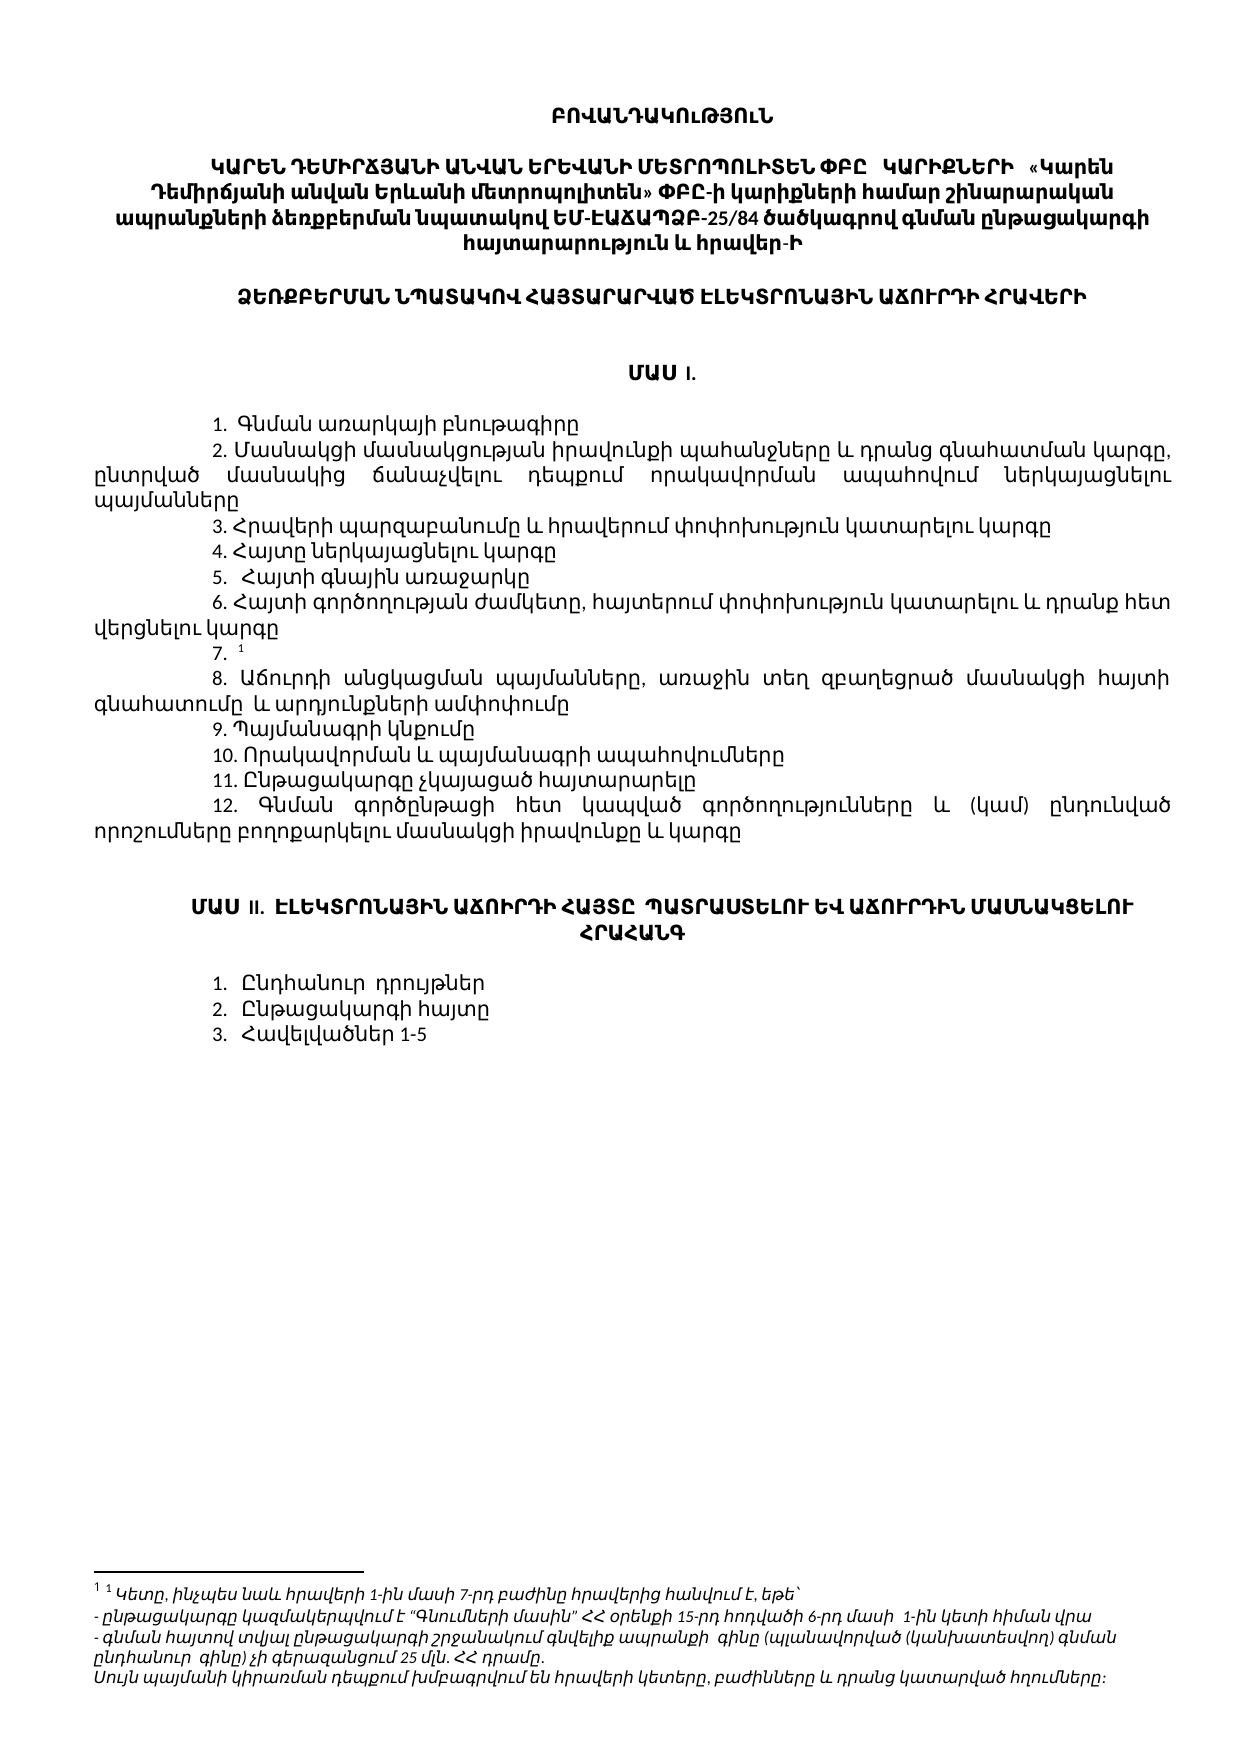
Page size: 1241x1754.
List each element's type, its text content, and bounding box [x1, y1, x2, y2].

text 3. Հավելվածներ 1-5 [94, 1021, 1171, 1047]
text ՁԵՌՔԲԵՐՄԱՆ ՆՊԱՏԱԿՈՎ ՀԱՅՏԱՐԱՐՎԱԾ ԷԼԵԿՏՐՈՆԱՅԻՆ ԱՃՈՒՐԴԻ ՀՐԱՎԵՐԻ [94, 284, 1171, 310]
text 7. 1 [94, 640, 1171, 666]
text 9. Պայմանագրի կնքումը [94, 716, 1171, 742]
text 2. Ընթացակարգի հայտը [94, 996, 1171, 1021]
text 4. Հայտը ներկայացնելու կարգը [94, 538, 1171, 564]
text 5. Հայտի գնային առաջարկը [94, 564, 1171, 589]
text 1. Ընդհանուր դրույթներ [94, 971, 1171, 996]
text ՄԱՍ II. ԷԼԵԿՏՐՈՆԱՅԻՆ ԱՃՈԻՐԴԻ ՀԱՅՏԸ ՊԱՏՐԱՍՏԵԼՈՒ ԵՎ ԱՃՈՒՐԴԻՆ ՄԱՍՆԱԿՑԵԼՈՒ ՀՐԱՀԱՆԳ [94, 894, 1171, 945]
text 8. Աճուրդի անցկացման պայմանները, առաջին տեղ զբաղեցրած մասնակցի հայտի գնահատումը և արդյունքների ամփոփումը [94, 666, 1171, 716]
text ԲՈՎԱՆԴԱԿՈւԹՅՈւՆ [94, 103, 1171, 128]
text 1. Գնման առարկայի բնութագիրը [94, 411, 1171, 437]
text 6. Հայտի գործողության ժամկետը, հայտերում փոփոխություն կատարելու և դրանք հետ վերցնելու կարգը [94, 589, 1171, 640]
text 11. Ընթացակարգը չկայացած հայտարարելը [94, 767, 1171, 793]
text ԿԱՐԵՆ ԴԵՄԻՐՃՅԱՆԻ ԱՆՎԱՆ ԵՐԵՎԱՆԻ ՄԵՏՐՈՊՈԼԻՏԵՆ ՓԲԸ ԿԱՐԻՔՆԵՐԻ «Կարեն Դեմիրճյանի անվան Երևանի մետրոպոլիտեն» ՓԲԸ-ի կարիքների համար շինարարական ապրանքների ձեռքբերման նպատակով ԵՄ-ԷԱՃԱՊՁԲ-25/84 ծածկագրով գնման ընթացակարգի հայտարարություն և հրավեր-Ի [94, 154, 1171, 256]
text 10. Որակավորման և պայմանագրի ապահովումները [94, 742, 1171, 767]
text ՄԱՍ I. [94, 361, 1171, 386]
text 12. Գնման գործընթացի հետ կապված գործողությունները և (կամ) ընդունված որոշումները բողոքարկելու մասնակցի իրավունքը և կարգը [94, 793, 1171, 843]
text 3. Հրավերի պարզաբանումը և հրավերում փոփոխություն կատարելու կարգը [94, 513, 1171, 538]
text 2. Մասնակցի մասնակցության իրավունքի պահանջները և դրանց գնահատման կարգը, ընտրված մասնակից ճանաչվելու դեպքում որակավորման ապահովում ներկայացնելու պայմանները [94, 437, 1171, 513]
